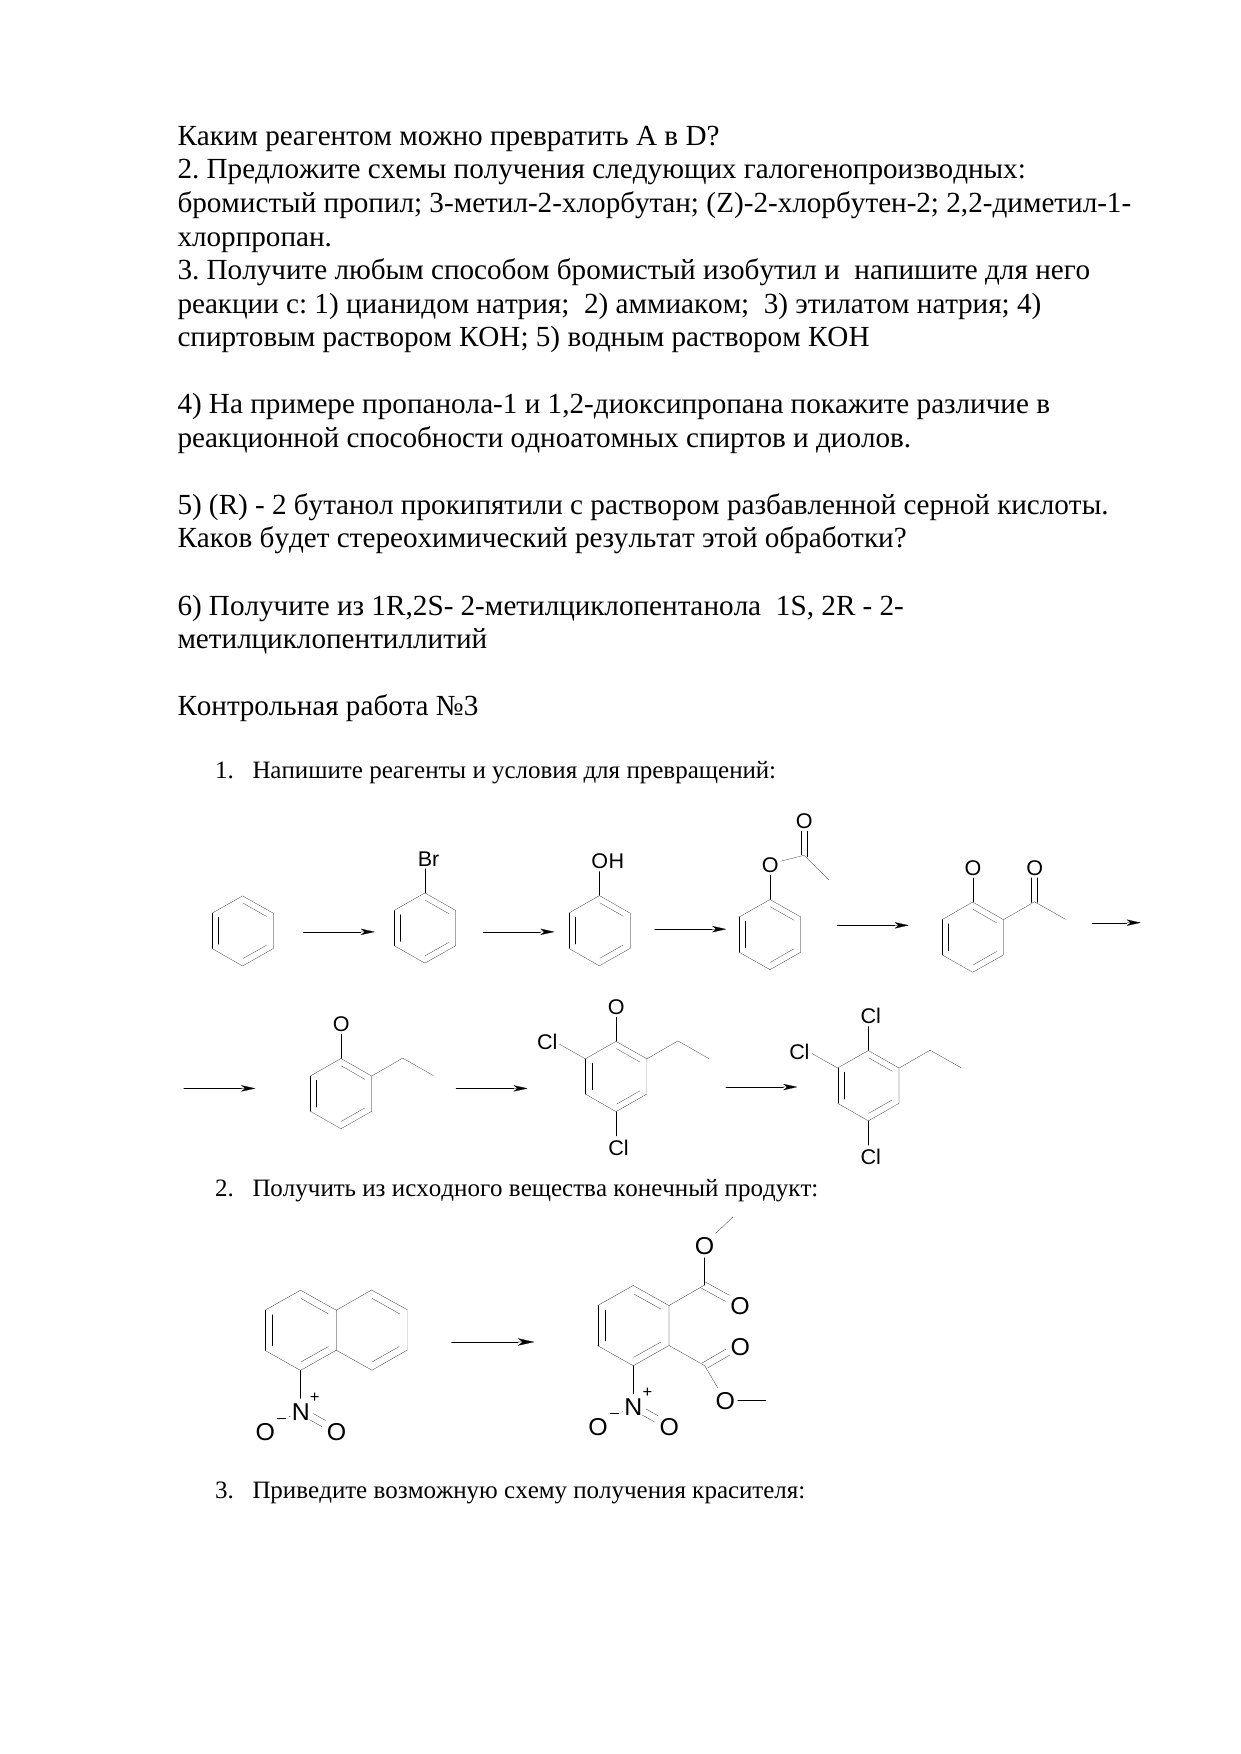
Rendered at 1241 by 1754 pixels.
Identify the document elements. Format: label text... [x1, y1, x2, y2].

text 6) Получите из 1R,2S- 2-метилциклопентанола 1S, 2R - 2-метилциклопентиллитий [177, 588, 1152, 655]
text 5) (R) - 2 бутанол прокипятили с раствором разбавленной серной кислоты. Каков будет стереохимический результат этой обработки? [177, 487, 1152, 554]
text 4) На примере пропанола-1 и 1,2-диоксипропана покажите различие в реакционной способности одноатомных спиртов и диолов. [177, 386, 1152, 453]
list Приведите возможную схему получения красителя: [215, 1475, 1152, 1504]
list Получить из исходного вещества конечный продукт: [215, 1173, 1152, 1450]
text 3. Получите любым способом бромистый изобутил и напишите для него реакции с: 1) цианидом натрия; 2) аммиаком; 3) этилатом натрия; 4) спиртовым раствором КОН; 5) водным раствором КОН [177, 252, 1152, 353]
text 2. Предложите схемы получения следующих галогенопроизводных: бромистый пропил; 3-метил-2-хлорбутан; (Z)-2-хлорбутен-2; 2,2-диметил-1-хлорпропан. [177, 152, 1152, 252]
text Контрольная работа №3 [177, 688, 1152, 722]
list Напишите реагенты и условия для превращений: [215, 755, 1152, 784]
text Каким реагентом можно превратить А в D? [177, 118, 1152, 152]
